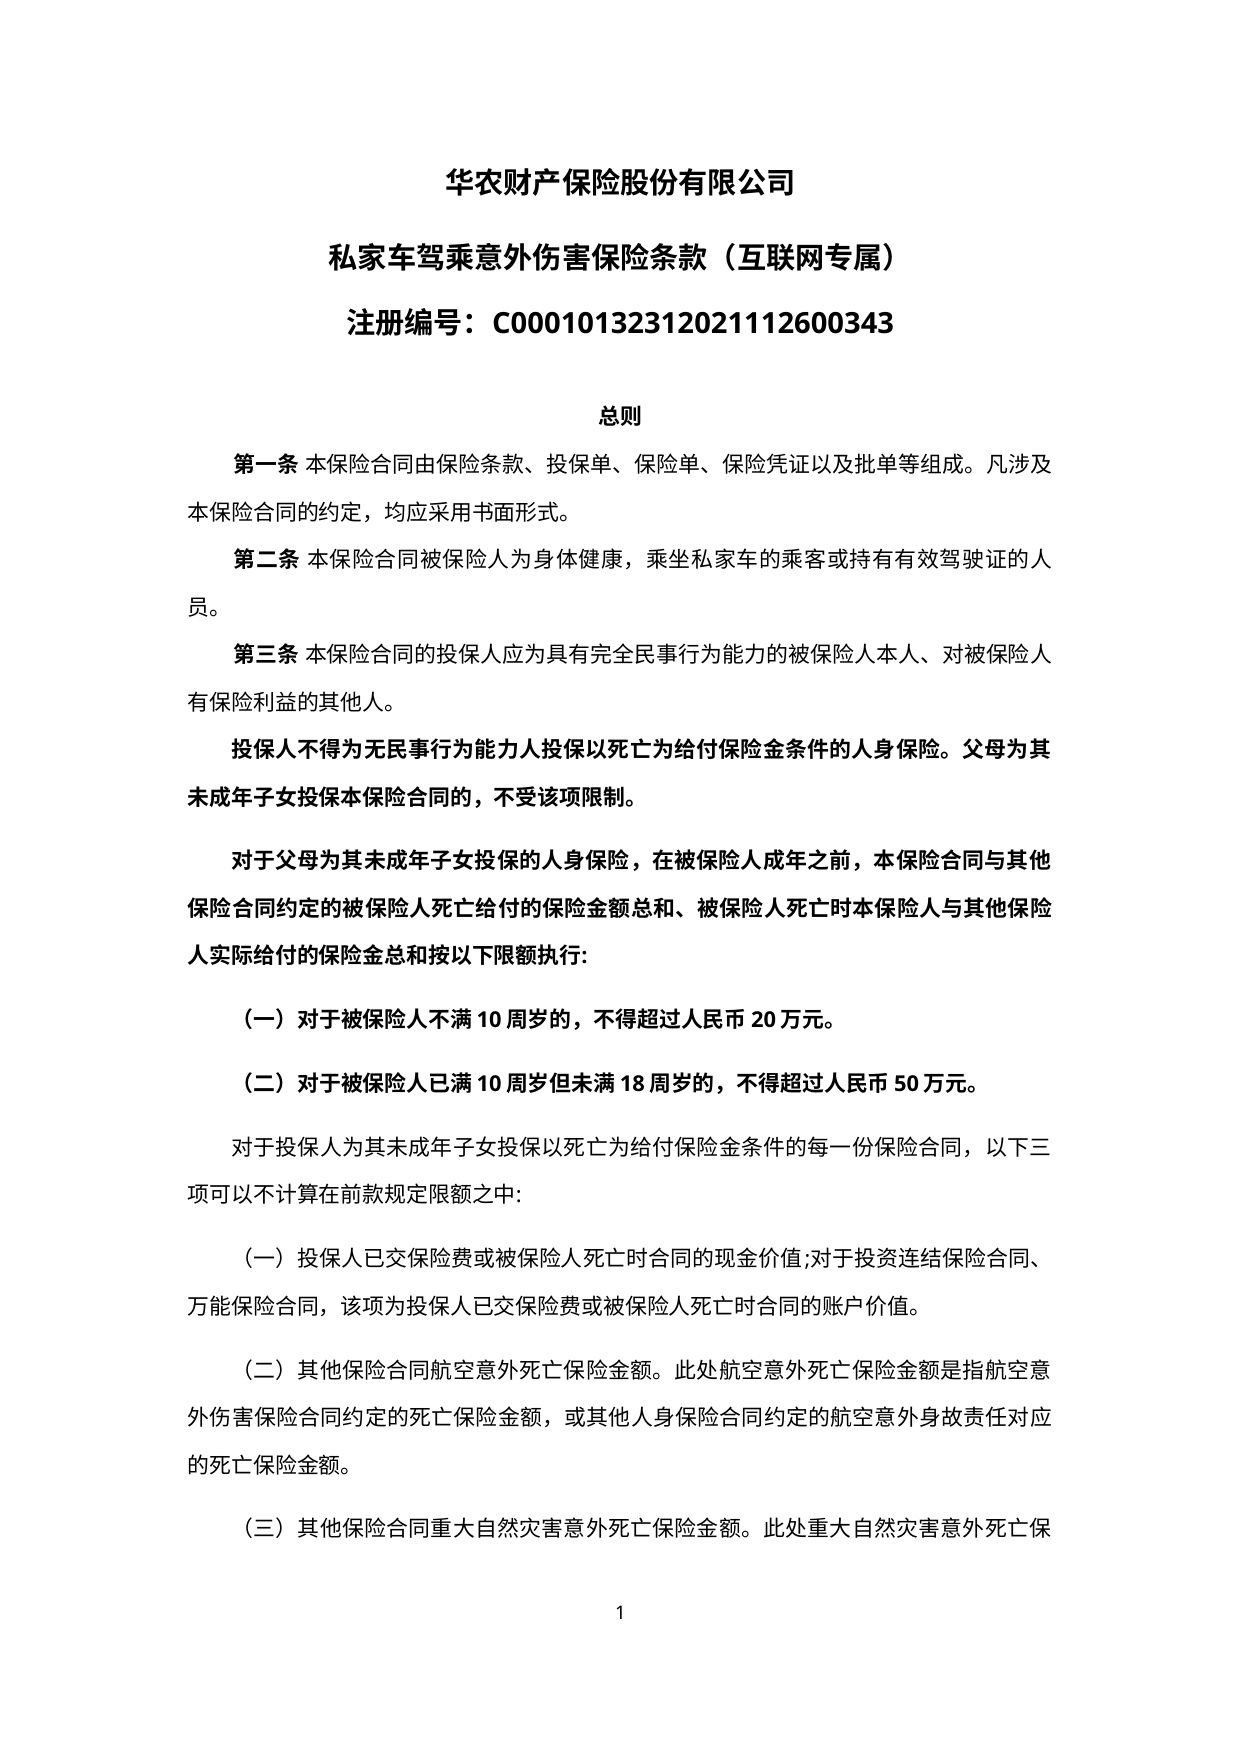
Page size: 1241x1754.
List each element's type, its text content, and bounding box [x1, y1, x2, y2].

text 对于投保人为其未成年子女投保以死亡为给付保险金条件的每一份保险合同，以下三项可以不计算在前款规定限额之中: [187, 1130, 1053, 1209]
text （一）投保人已交保险费或被保险人死亡时合同的现金价值;对于投资连结保险合同、万能保险合同，该项为投保人已交保险费或被保险人死亡时合同的账户价值。 [187, 1241, 1053, 1321]
text 投保人不得为无民事行为能力人投保以死亡为给付保险金条件的人身保险。父母为其未成年子女投保本保险合同的，不受该项限制。 [187, 732, 1053, 811]
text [187, 1511, 1053, 1543]
text 华农财产保险股份有限公司 [187, 160, 1053, 202]
text 对于父母为其未成年子女投保的人身保险，在被保险人成年之前，本保险合同与其他保险合同约定的被保险人死亡给付的保险金额总和、被保险人死亡时本保险人与其他保险人实际给付的保险金总和按以下限额执行: [187, 843, 1053, 970]
text 总则 [187, 399, 1053, 431]
text 私家车驾乘意外伤害保险条款（互联网专属） [187, 223, 1053, 288]
text 第三条 本保险合同的投保人应为具有完全民事行为能力的被保险人本人、对被保险人有保险利益的其他人。 [187, 637, 1053, 716]
text 第二条 本保险合同被保险人为身体健康，乘坐私家车的乘客或持有有效驾驶证的人员。 [187, 542, 1053, 621]
text （二）对于被保险人已满10周岁但未满18周岁的，不得超过人民币50万元。 [187, 1066, 1053, 1098]
text 注册编号：C00010132312021112600343 [187, 288, 1053, 353]
text （一）对于被保险人不满10周岁的，不得超过人民币20万元。 [187, 1002, 1053, 1034]
text 第一条 本保险合同由保险条款、投保单、保险单、保险凭证以及批单等组成。凡涉及本保险合同的约定，均应采用书面形式。 [187, 447, 1053, 526]
text （二）其他保险合同航空意外死亡保险金额。此处航空意外死亡保险金额是指航空意外伤害保险合同约定的死亡保险金额，或其他人身保险合同约定的航空意外身故责任对应的死亡保险金额。 [187, 1353, 1053, 1479]
